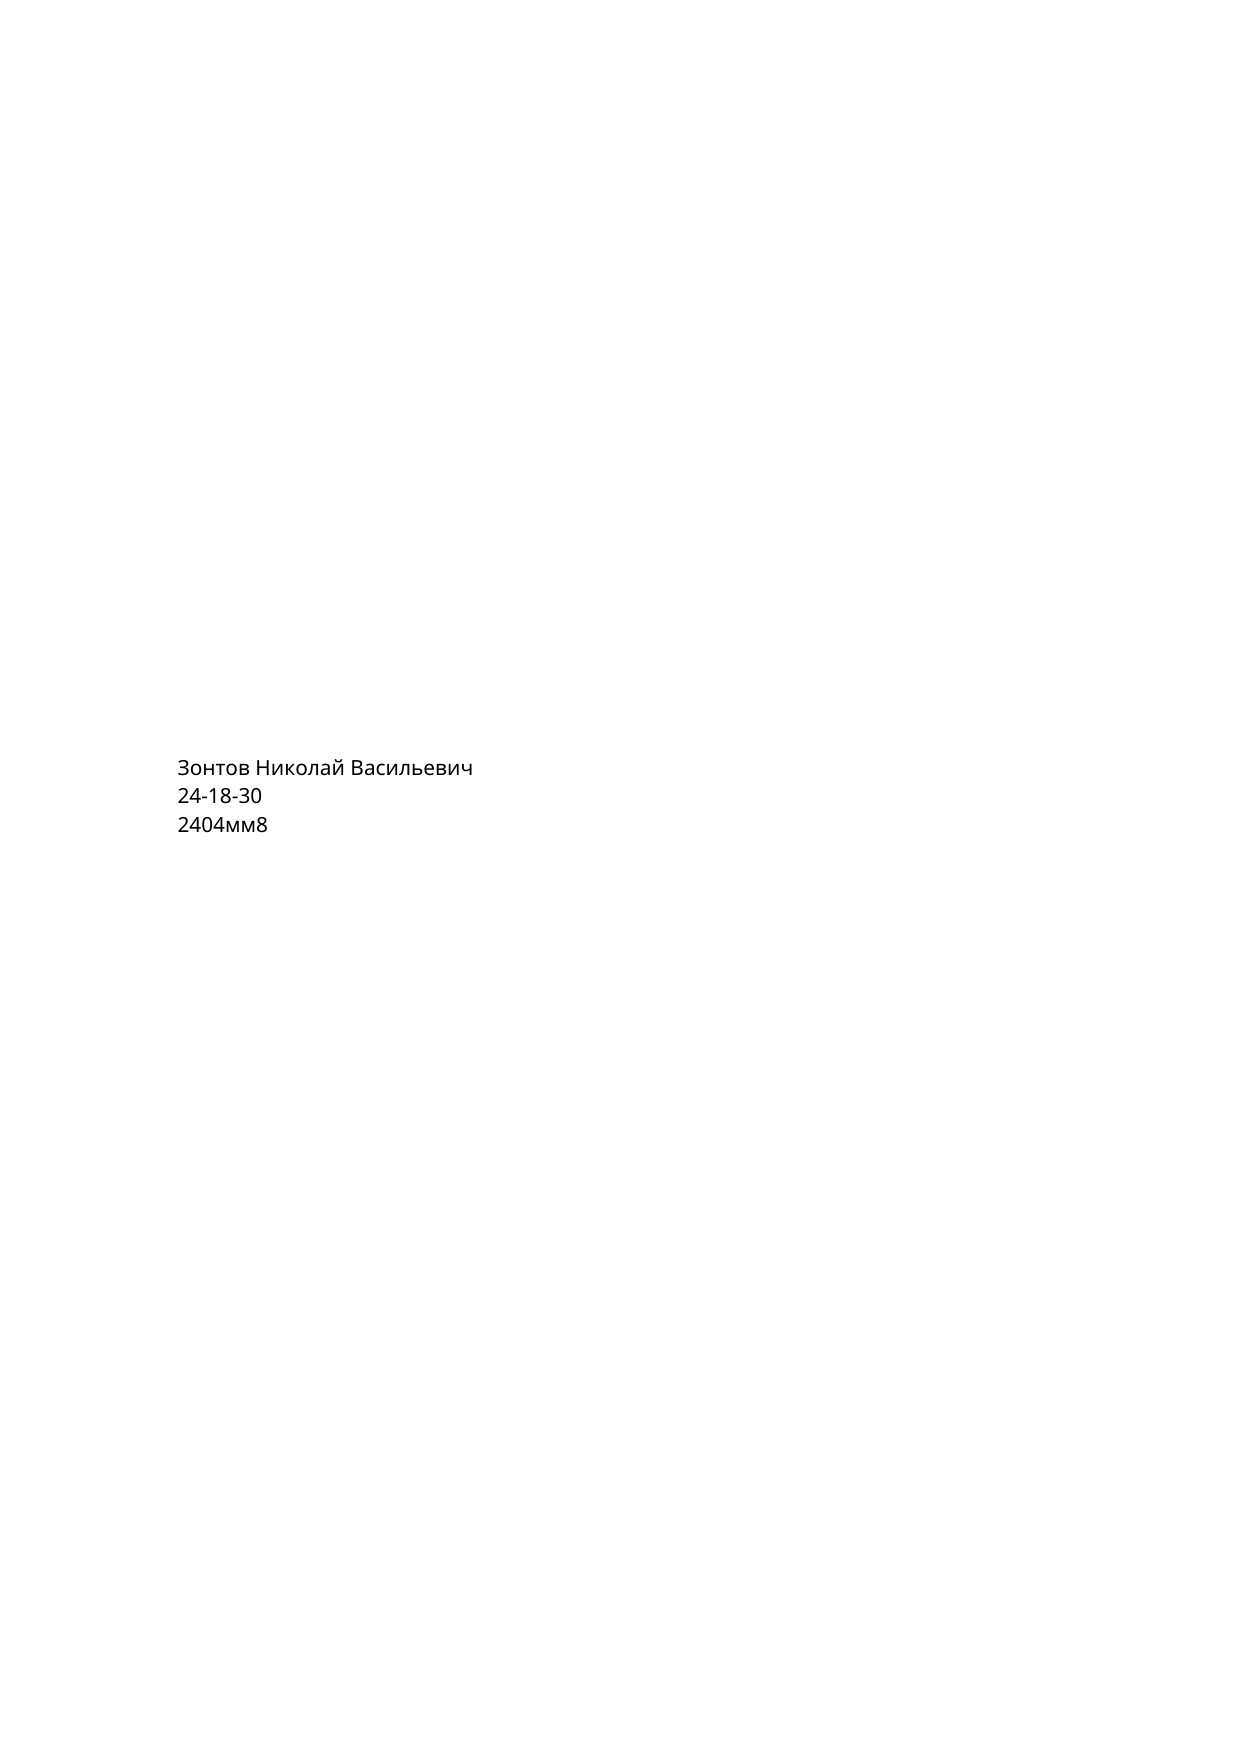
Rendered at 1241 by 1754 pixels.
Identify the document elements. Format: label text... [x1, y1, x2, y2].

text 24-18-30 [177, 782, 1181, 810]
text Зонтов Николай Васильевич [177, 753, 1181, 782]
text 2404мм8 [177, 810, 1181, 838]
